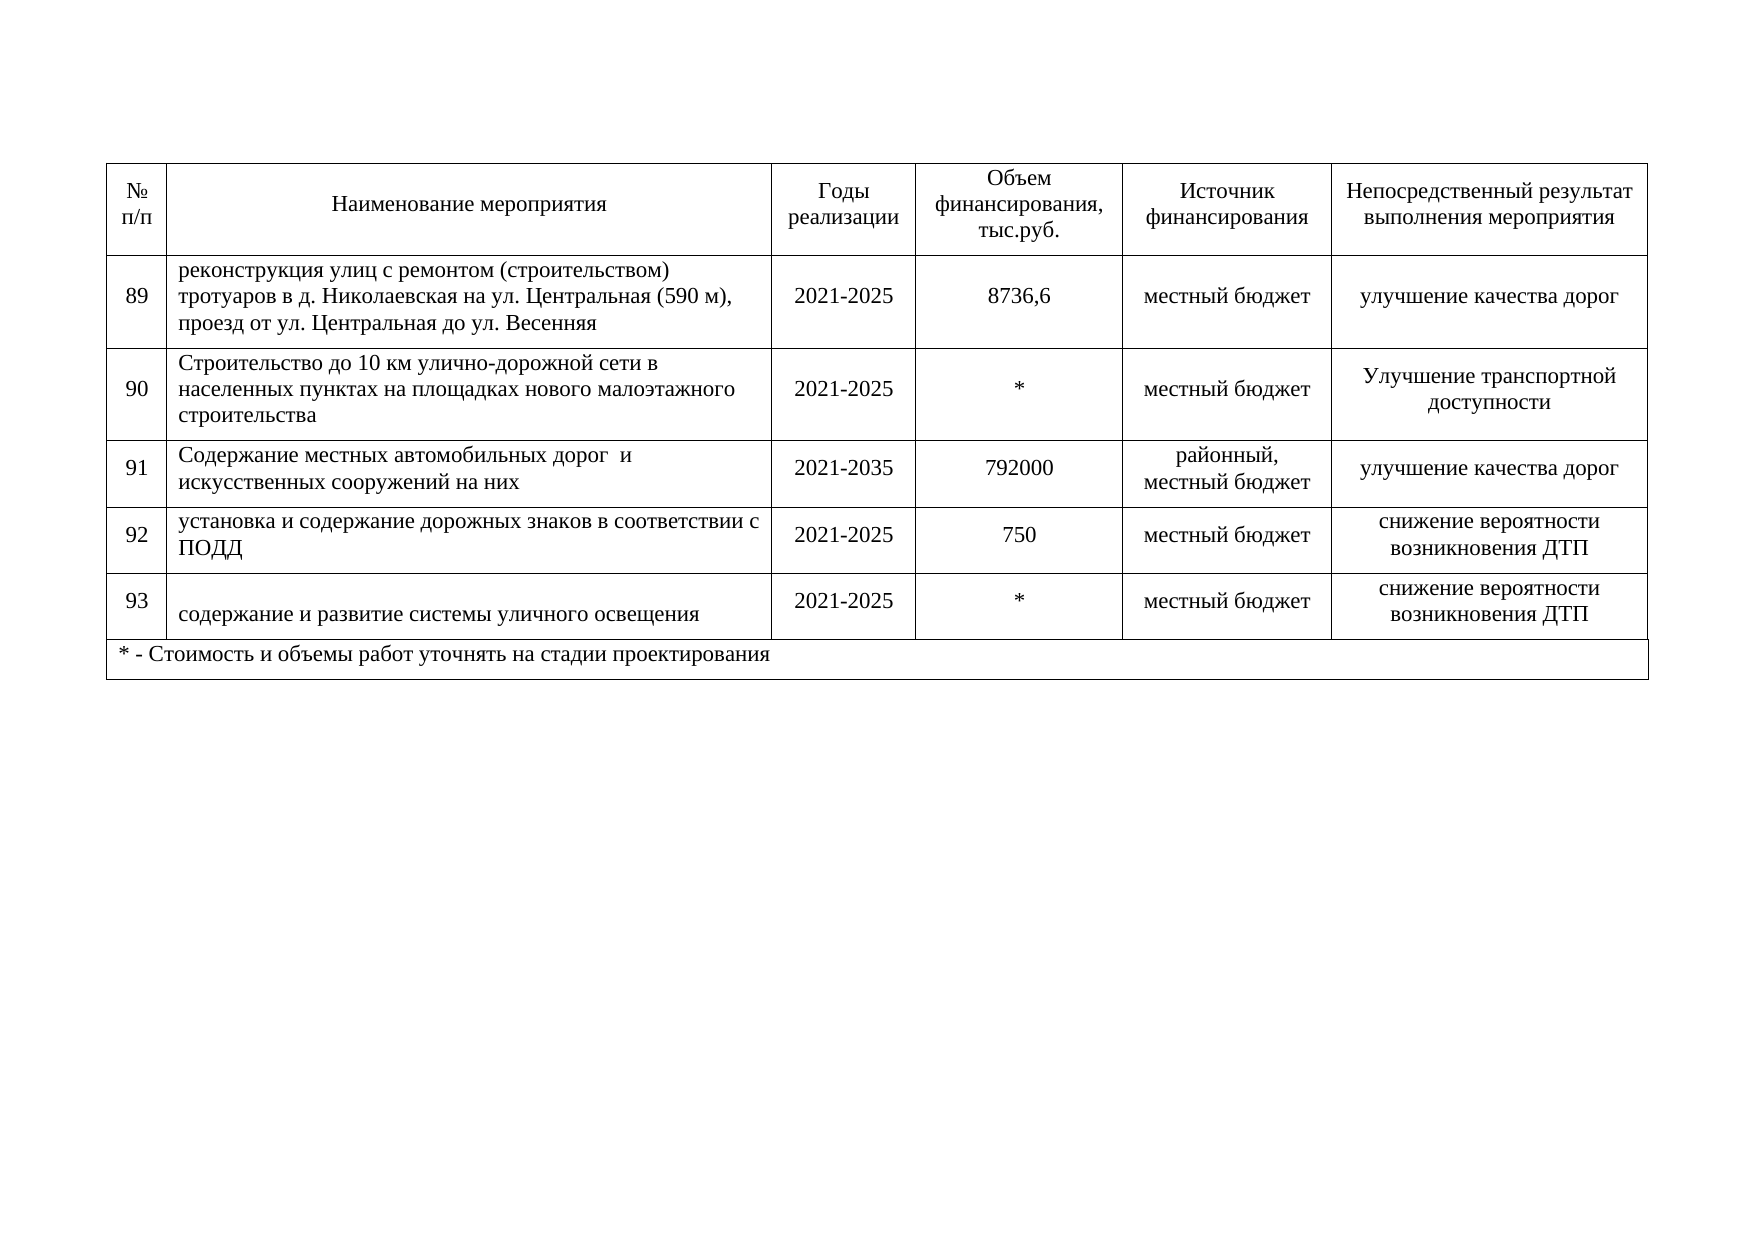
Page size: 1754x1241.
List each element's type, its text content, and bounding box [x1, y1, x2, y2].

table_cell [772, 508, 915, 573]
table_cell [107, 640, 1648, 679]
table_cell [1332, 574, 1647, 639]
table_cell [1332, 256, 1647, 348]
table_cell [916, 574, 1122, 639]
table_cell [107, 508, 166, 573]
table_header Годы реализации [772, 164, 915, 255]
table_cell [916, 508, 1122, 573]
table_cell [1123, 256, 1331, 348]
table_header Непосредственный результат выполнения мероприятия [1332, 164, 1647, 255]
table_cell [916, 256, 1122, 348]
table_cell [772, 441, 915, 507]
table_header Наименование мероприятия [167, 164, 771, 255]
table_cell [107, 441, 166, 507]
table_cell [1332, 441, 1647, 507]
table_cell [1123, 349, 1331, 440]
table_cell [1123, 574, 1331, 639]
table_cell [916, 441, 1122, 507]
table_header Источник финансирования [1123, 164, 1331, 255]
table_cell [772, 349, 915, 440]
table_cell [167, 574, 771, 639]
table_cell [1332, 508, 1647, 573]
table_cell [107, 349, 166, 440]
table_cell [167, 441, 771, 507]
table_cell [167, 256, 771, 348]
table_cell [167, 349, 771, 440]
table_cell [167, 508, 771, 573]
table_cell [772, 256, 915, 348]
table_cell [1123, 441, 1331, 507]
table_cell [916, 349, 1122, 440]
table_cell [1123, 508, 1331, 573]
table_header № п/п [107, 164, 166, 255]
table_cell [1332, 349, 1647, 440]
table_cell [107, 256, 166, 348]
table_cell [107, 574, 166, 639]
table_header Объем финансирования, тыс.руб. [916, 164, 1122, 255]
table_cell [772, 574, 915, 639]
